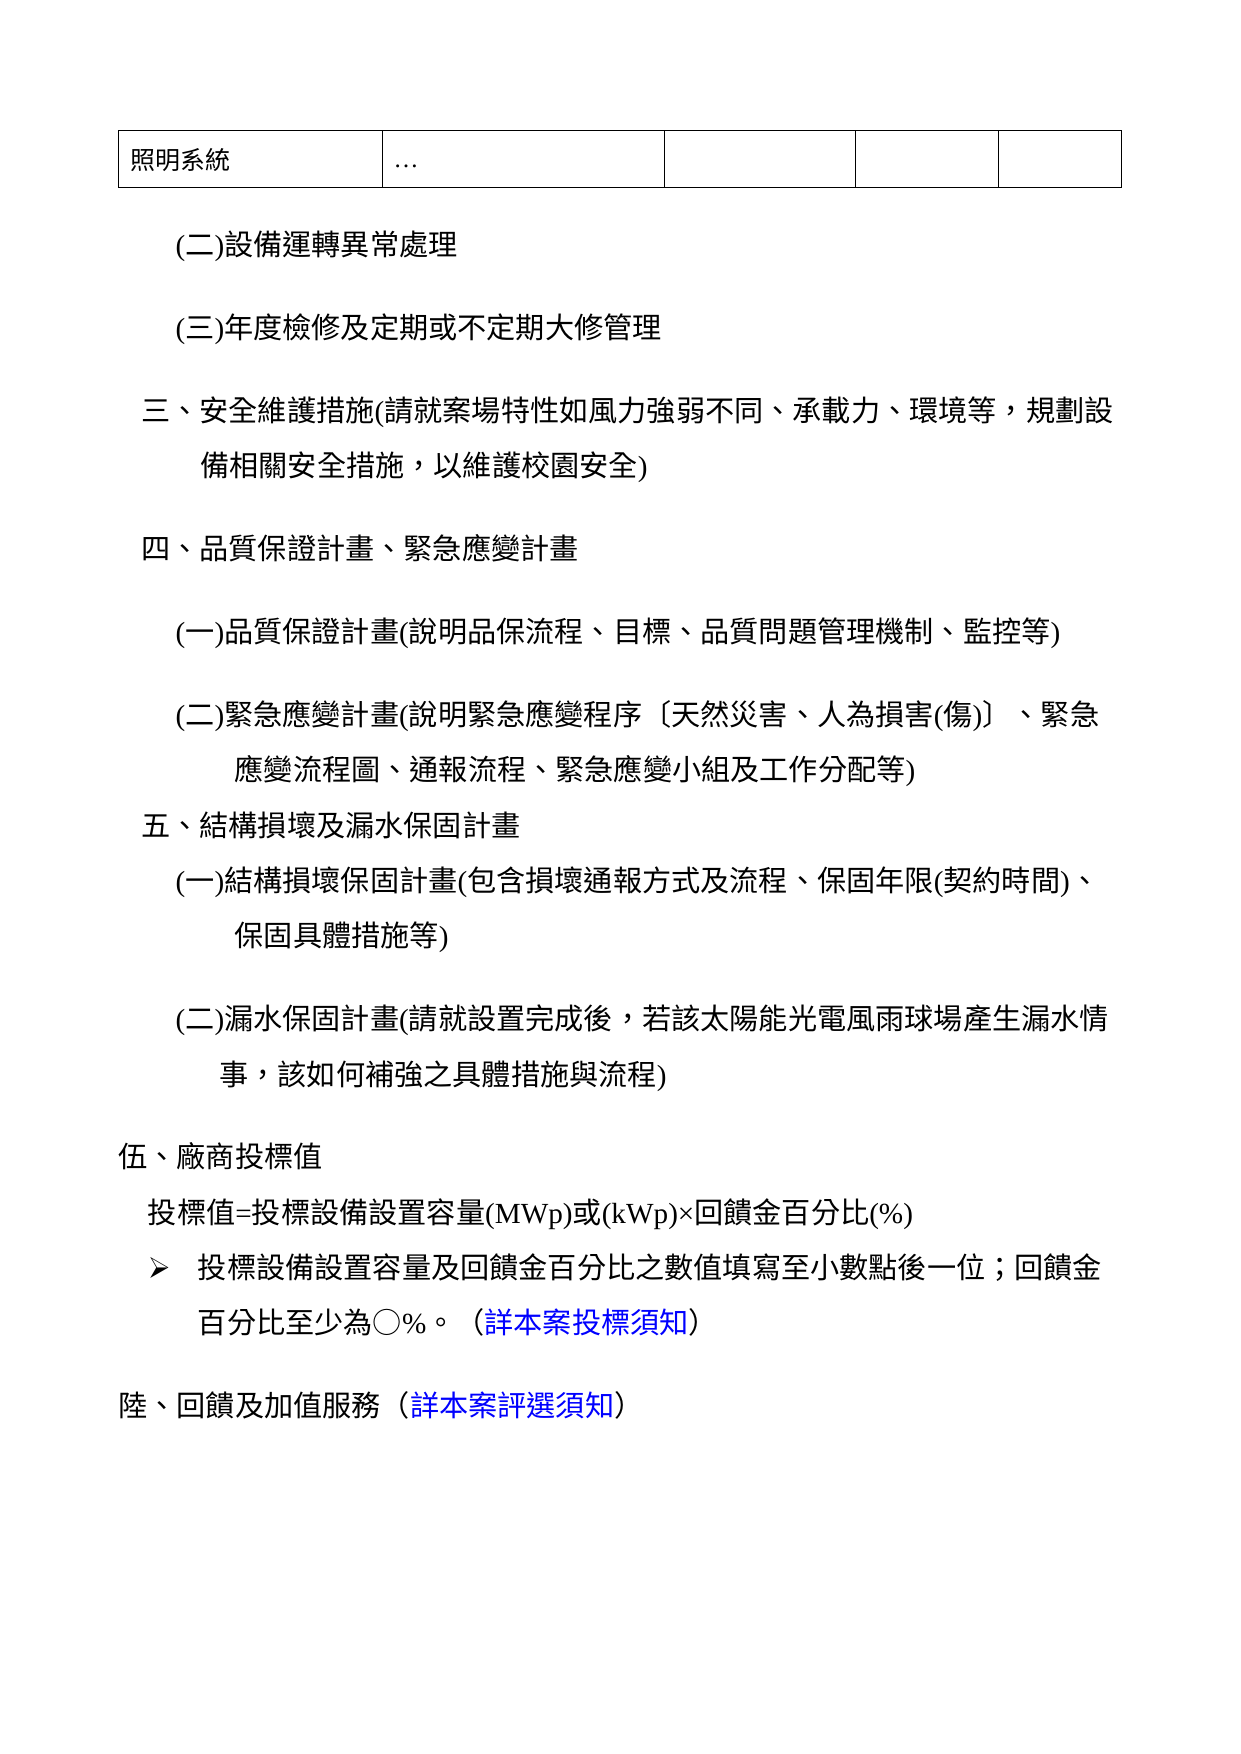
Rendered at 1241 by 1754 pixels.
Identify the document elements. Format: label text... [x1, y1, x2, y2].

table_cell 照明系統 [119, 131, 382, 187]
text 陸、回饋及加值服務（詳本案評選須知） [118, 1376, 1122, 1432]
list 品質保證計畫、緊急應變計畫 [141, 519, 1122, 574]
list 年度檢修及定期或不定期大修管理 [175, 298, 1122, 353]
list 結構損壞保固計畫(包含損壞通報方式及流程、保固年限(契約時間)、保固具體措施等) [175, 851, 1122, 962]
list 品質保證計畫(說明品保流程、目標、品質問題管理機制、監控等) [175, 602, 1122, 657]
table_cell [856, 131, 998, 187]
table_cell … [383, 131, 664, 187]
list 安全維護措施(請就案場特性如風力強弱不同、承載力、環境等，規劃設備相關安全措施，以維護校園安全) [141, 381, 1122, 492]
list 漏水保固計畫(請就設置完成後，若該太陽能光電風雨球場產生漏水情事，該如何補強之具體措施與流程) [175, 989, 1122, 1100]
table_cell [665, 131, 855, 187]
list 投標設備設置容量及回饋金百分比之數值填寫至小數點後一位；回饋金百分比至少為○%。（詳本案投標須知） [148, 1238, 1122, 1349]
table_cell [999, 131, 1121, 187]
list 設備運轉異常處理 [175, 215, 1122, 271]
list 結構損壞及漏水保固計畫 [141, 796, 1122, 851]
text 伍、廠商投標值 [118, 1127, 1122, 1183]
text 投標值=投標設備設置容量(MWp)或(kWp)×回饋金百分比(%) [148, 1183, 1122, 1238]
list 緊急應變計畫(說明緊急應變程序〔天然災害、人為損害(傷)〕、緊急應變流程圖、通報流程、緊急應變小組及工作分配等) [175, 685, 1122, 796]
